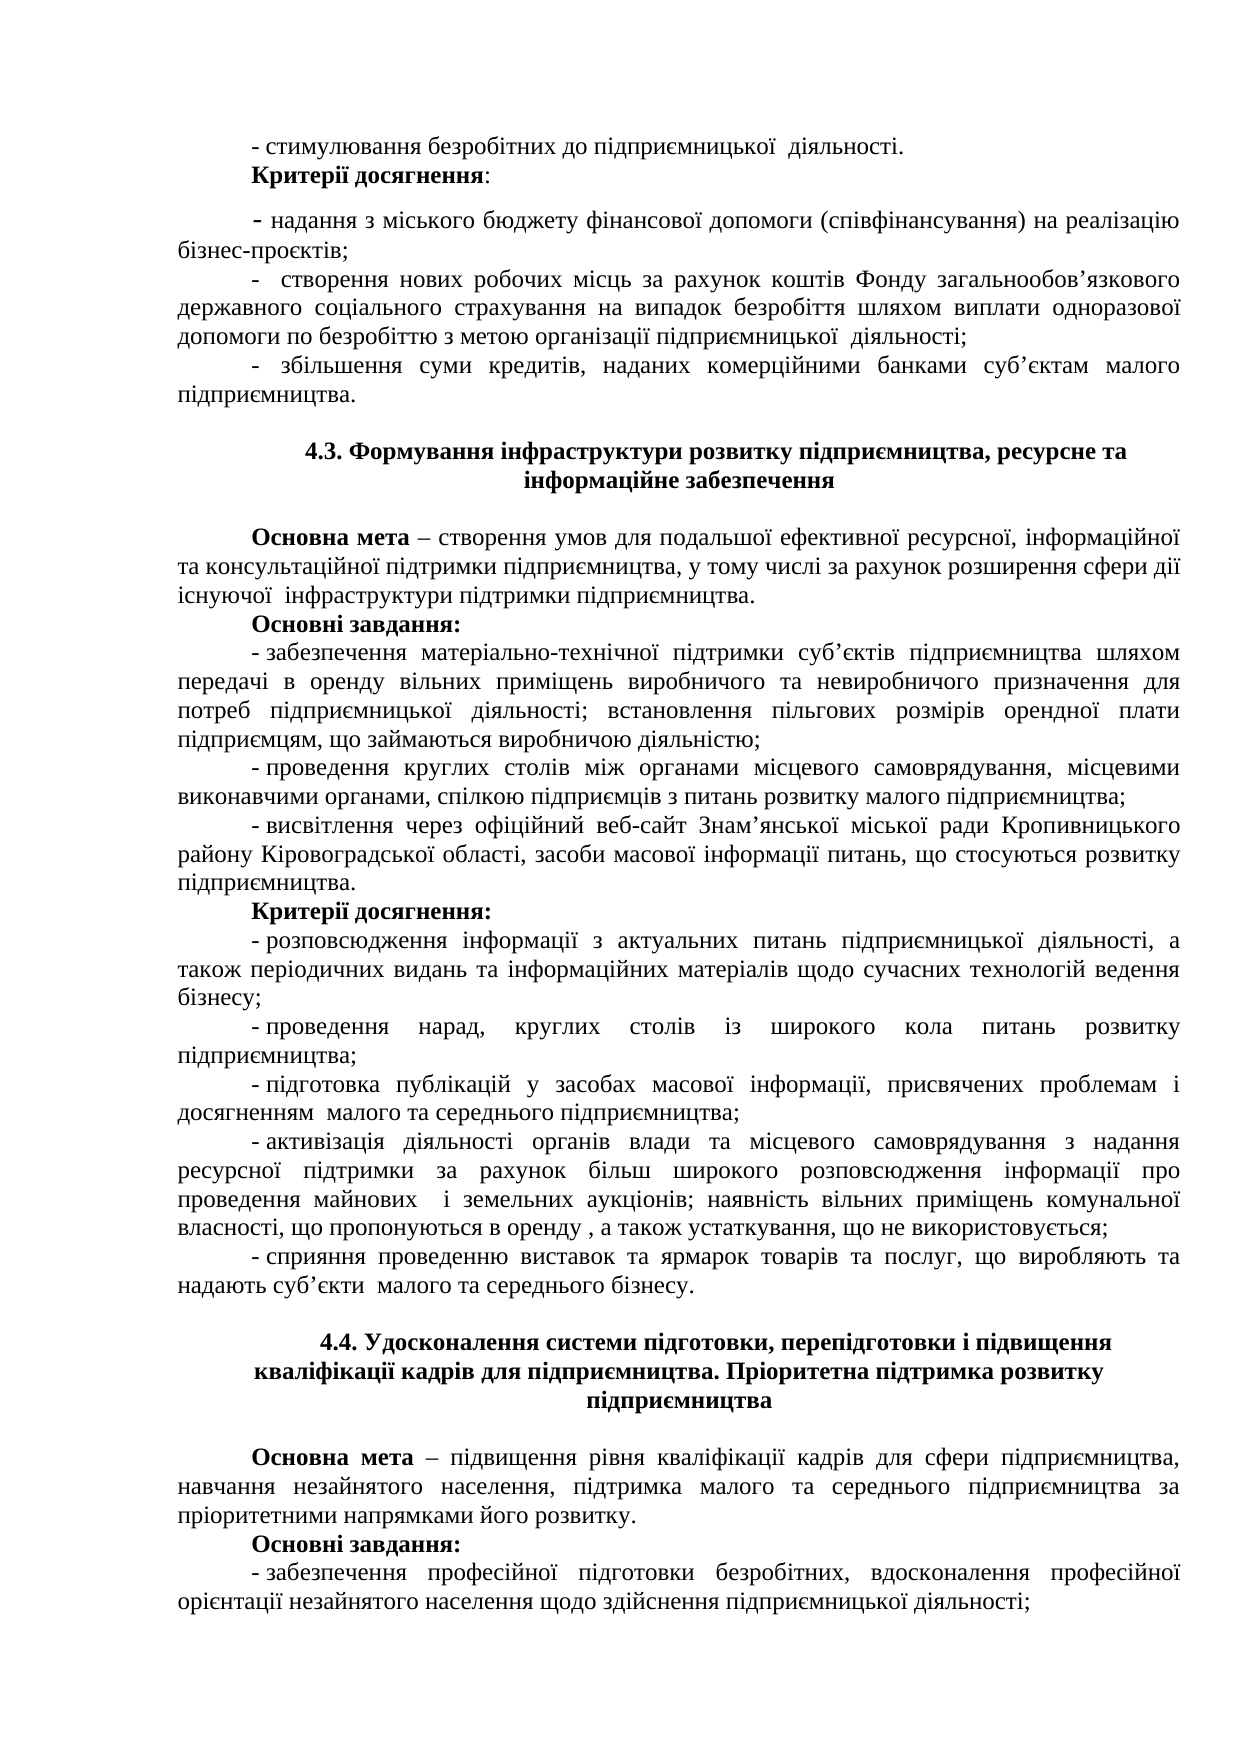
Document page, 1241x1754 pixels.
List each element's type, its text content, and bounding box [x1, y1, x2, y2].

text - проведення круглих столів між органами місцевого самоврядування, місцевими виконавчими органами, спілкою підприємців з питань розвитку малого підприємництва; [177, 752, 1181, 810]
text - сприяння проведенню виставок та ярмарок товарів та послуг, що виробляють та надають суб’єкти малого та середнього бізнесу. [177, 1241, 1181, 1299]
text Критерії досягнення: [177, 896, 1181, 925]
text 4.4. Удосконалення системи підготовки, перепідготовки і підвищення кваліфікації кадрів для підприємництва. Пріоритетна підтримка розвитку підприємництва [177, 1327, 1181, 1414]
text - проведення нарад, круглих столів із широкого кола питань розвитку підприємництва; [177, 1011, 1181, 1069]
text - висвітлення через офіційний веб-сайт Знам’янської міської ради Кропивницького району Кіровоградської області, засоби масової інформації питань, що стосуються розвитку підприємництва. [177, 810, 1181, 896]
text Основна мета – створення умов для подальшої ефективної ресурсної, інформаційної та консультаційної підтримки підприємництва, у тому числі за рахунок розширення сфери дії існуючої інфраструктури підтримки підприємництва. [177, 522, 1181, 609]
text - забезпечення матеріально-технічної підтримки суб’єктів підприємництва шляхом передачі в оренду вільних приміщень виробничого та невиробничого призначення для потреб підприємницької діяльності; встановлення пільгових розмірів орендної плати підприємцям, що займаються виробничою діяльністю; [177, 637, 1181, 752]
text 4.3. Формування інфраструктури розвитку підприємництва, ресурсне та інформаційне забезпечення [177, 436, 1181, 494]
text - стимулювання безробітних до підприємницької діяльності. [177, 131, 1181, 160]
text Основні завдання: [177, 1529, 1181, 1557]
text - надання з міського бюджету фінансової допомоги (співфінансування) на реалізацію бізнес-проєктів; [177, 201, 1181, 264]
text - збільшення суми кредитів, наданих комерційними банками суб’єктам малого підприємництва. [177, 350, 1181, 407]
text - активізація діяльності органів влади та місцевого самоврядування з надання ресурсної підтримки за рахунок більш широкого розповсюдження інформації про проведення майнових і земельних аукціонів; наявність вільних приміщень комунальної власності, що пропонуються в оренду , а також устаткування, що не використовується; [177, 1126, 1181, 1241]
text - забезпечення професійної підготовки безробітних, вдосконалення професійної орієнтації незайнятого населення щодо здійснення підприємницької діяльності; [177, 1557, 1181, 1615]
text Основна мета – підвищення рівня кваліфікації кадрів для сфери підприємництва, навчання незайнятого населення, підтримка малого та середнього підприємництва за пріоритетними напрямками його розвитку. [177, 1442, 1181, 1529]
text - розповсюдження інформації з актуальних питань підприємницької діяльності, а також періодичних видань та інформаційних матеріалів щодо сучасних технологій ведення бізнесу; [177, 925, 1181, 1011]
text - створення нових робочих місць за рахунок коштів Фонду загальнообов’язкового державного соціального страхування на випадок безробіття шляхом виплати одноразової допомоги по безробіттю з метою організації підприємницької діяльності; [177, 264, 1181, 350]
text Критерії досягнення: [177, 160, 1181, 189]
text - підготовка публікацій у засобах масової інформації, присвячених проблемам і досягненням малого та середнього підприємництва; [177, 1069, 1181, 1126]
text Основні завдання: [177, 609, 1181, 637]
